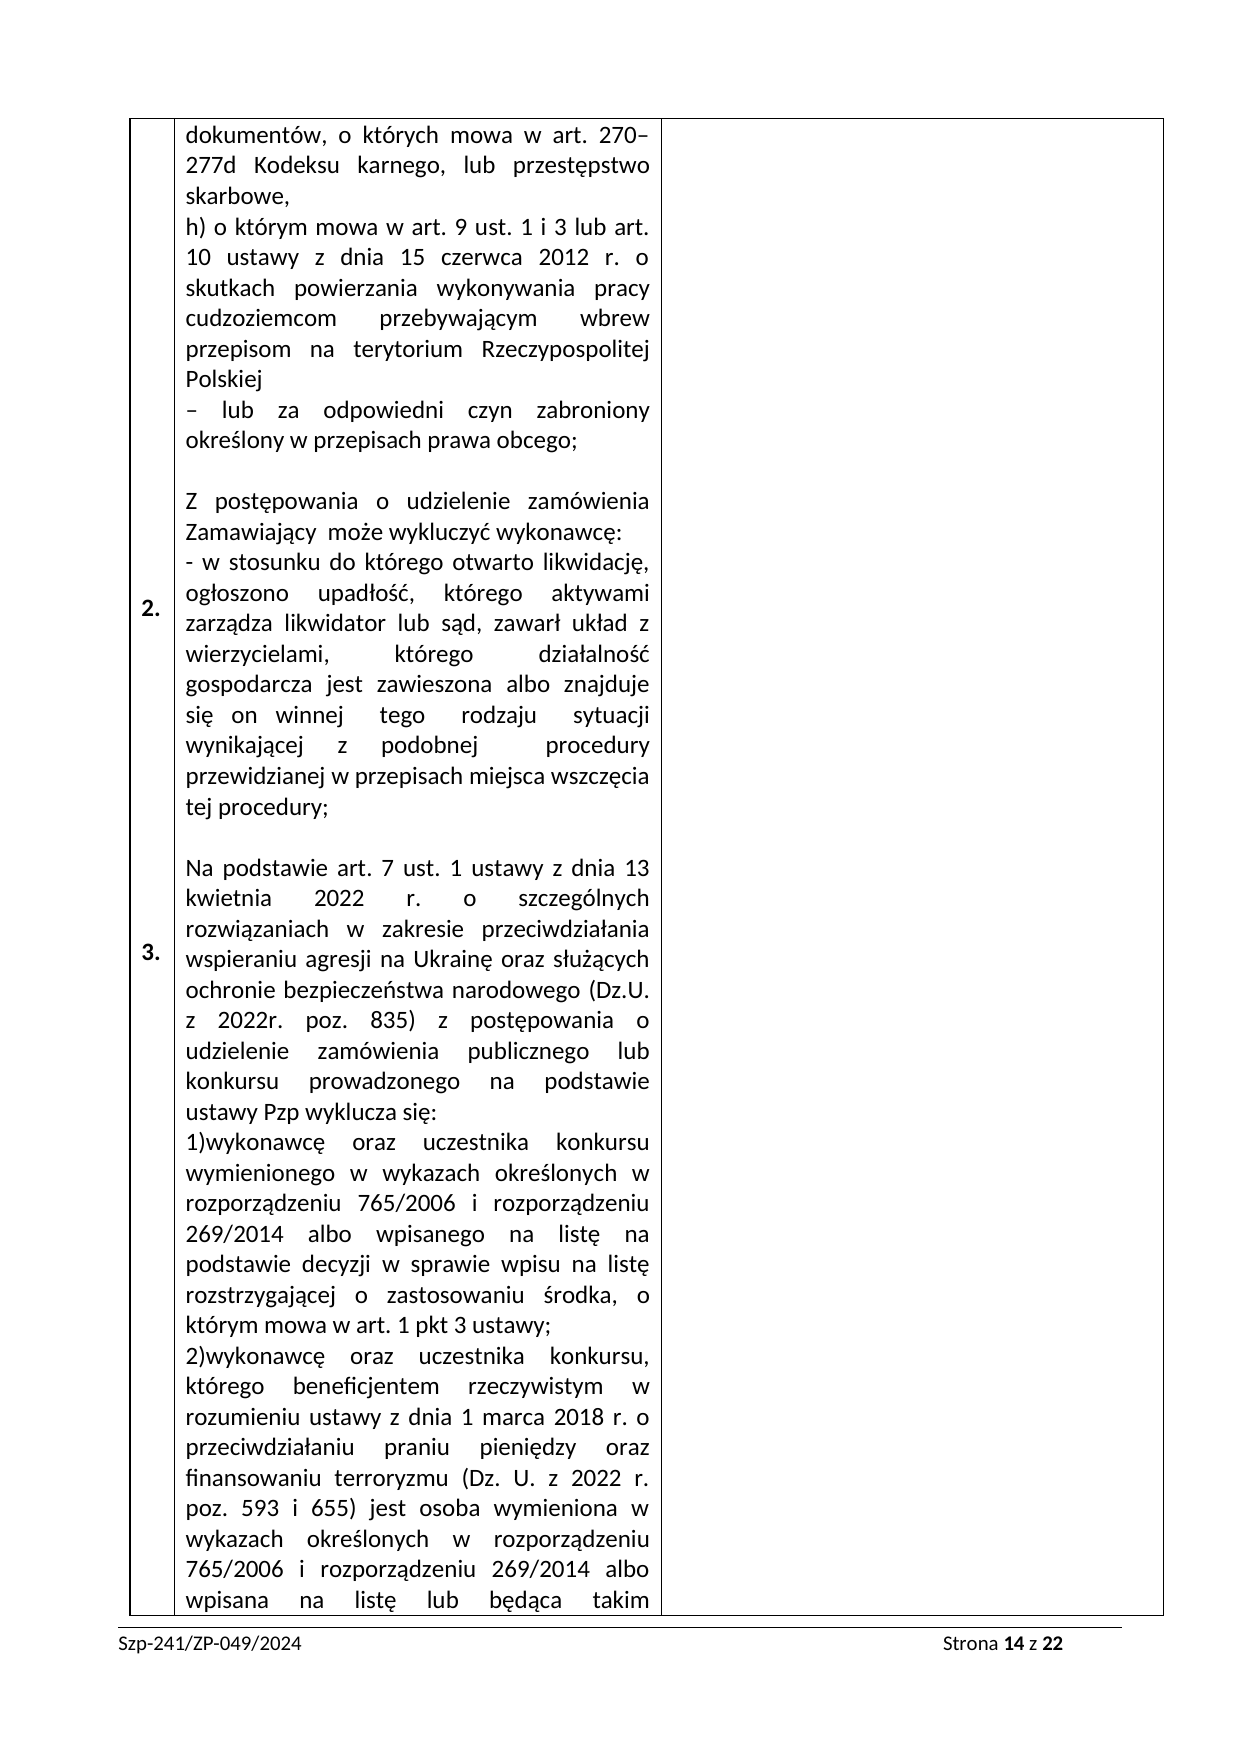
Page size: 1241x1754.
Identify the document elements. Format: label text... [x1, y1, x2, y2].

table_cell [175, 119, 661, 1615]
table_cell 1. 2. 3. [131, 119, 174, 1615]
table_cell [662, 119, 1163, 1615]
